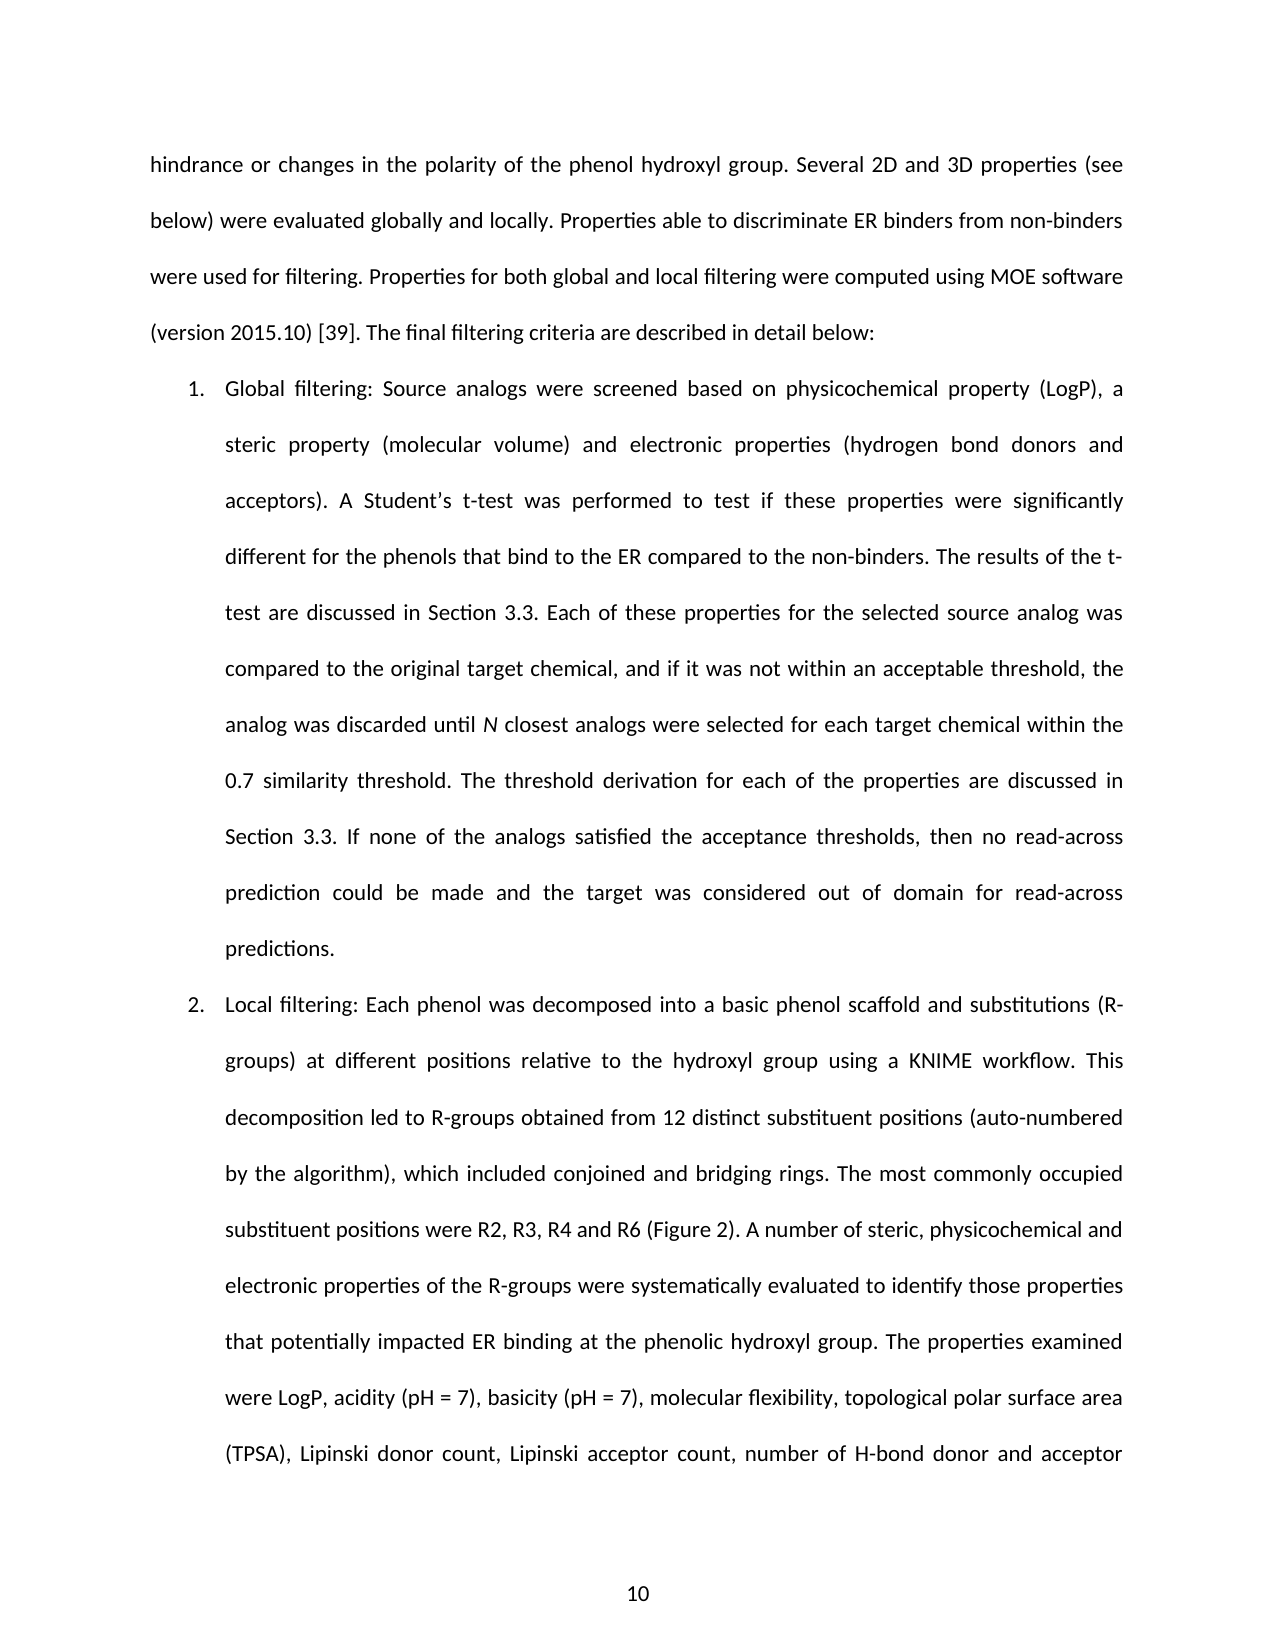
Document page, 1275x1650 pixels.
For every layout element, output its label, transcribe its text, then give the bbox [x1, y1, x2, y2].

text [150, 150, 1125, 346]
list Global filtering: Source analogs were screened based on physicochemical property (LogP), a steric property (molecular volume) and electronic properties (hydrogen bond donors and acceptors). A Student’s t-test was performed to test if these properties were significantly different for the phenols that bind to the ER compared to the non-binders. The results of the t-test are discussed in Section 3.3. Each of these properties for the selected source analog was compared to the original target chemical, and if it was not within an acceptable threshold, the analog was discarded until N closest analogs were selected for each target chemical within the 0.7 similarity threshold. The threshold derivation for each of the properties are discussed in Section 3.3. If none of the analogs satisfied the acceptance thresholds, then no read-across prediction could be made and the target was considered out of domain for read-across predictions. [187, 374, 1125, 963]
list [187, 991, 1125, 1467]
